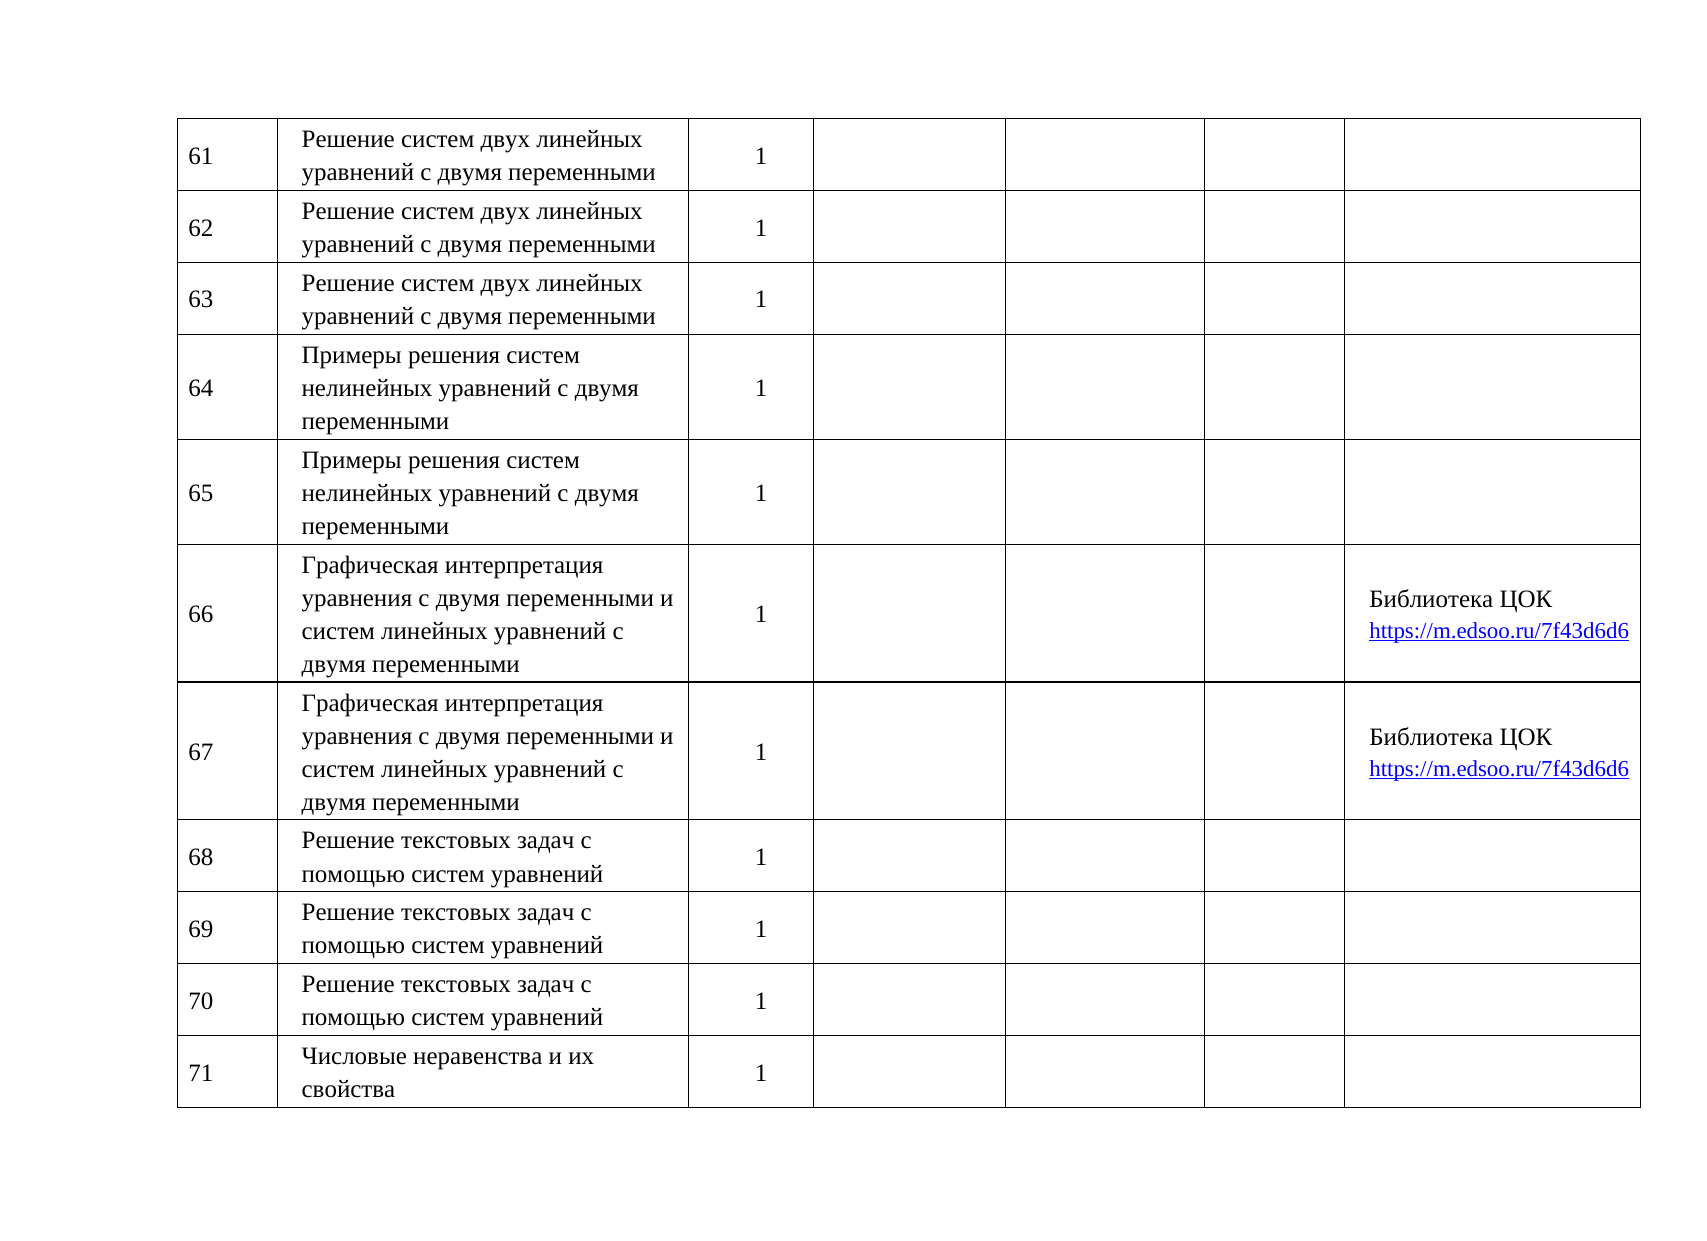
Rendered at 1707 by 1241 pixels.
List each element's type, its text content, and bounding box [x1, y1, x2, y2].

table_cell [1205, 335, 1344, 439]
table_cell Решение текстовых задач с помощью систем уравнений [278, 892, 688, 963]
table_cell [1205, 683, 1344, 819]
table_cell 62 [178, 191, 277, 262]
table_cell Графическая интерпретация уравнения с двумя переменными и систем линейных уравнений с двумя переменными [278, 545, 688, 681]
table_cell [1006, 683, 1204, 819]
table_cell [1345, 964, 1640, 1035]
table_cell Решение систем двух линейных уравнений с двумя переменными [278, 119, 688, 190]
table_cell [814, 964, 1005, 1035]
table_cell 1 [689, 964, 813, 1035]
table_cell 1 [689, 119, 813, 190]
table_cell Решение систем двух линейных уравнений с двумя переменными [278, 191, 688, 262]
table_cell 1 [689, 683, 813, 819]
table_cell 71 [178, 1036, 277, 1107]
table_cell Библиотека ЦОК https://m.edsoo.ru/7f43d6d6 [1345, 683, 1640, 819]
table_cell 63 [178, 263, 277, 334]
table_cell 1 [689, 1036, 813, 1107]
table_cell [1345, 440, 1640, 543]
table_cell [1006, 892, 1204, 963]
table_cell [814, 545, 1005, 681]
table_cell [1205, 545, 1344, 681]
table_cell 1 [689, 263, 813, 334]
table_cell 1 [689, 191, 813, 262]
table_cell 1 [689, 820, 813, 891]
table_cell Решение текстовых задач с помощью систем уравнений [278, 964, 688, 1035]
table_cell [1006, 119, 1204, 190]
table_cell 70 [178, 964, 277, 1035]
table_cell 1 [689, 440, 813, 543]
table_cell [814, 440, 1005, 543]
table_cell Решение систем двух линейных уравнений с двумя переменными [278, 263, 688, 334]
table_cell [1205, 1036, 1344, 1107]
table_cell [814, 1036, 1005, 1107]
table_cell [1205, 263, 1344, 334]
table_cell 61 [178, 119, 277, 190]
table_cell 66 [178, 545, 277, 681]
table_cell 1 [689, 545, 813, 681]
table_cell [1006, 545, 1204, 681]
table_cell [814, 119, 1005, 190]
table_cell Примеры решения систем нелинейных уравнений с двумя переменными [278, 335, 688, 439]
table_cell [1205, 892, 1344, 963]
table_cell [1006, 191, 1204, 262]
table_cell [1205, 191, 1344, 262]
table_cell Графическая интерпретация уравнения с двумя переменными и систем линейных уравнений с двумя переменными [278, 683, 688, 819]
table_cell [814, 191, 1005, 262]
table_cell 1 [689, 335, 813, 439]
table_cell 65 [178, 440, 277, 543]
table_cell [814, 335, 1005, 439]
table_cell 69 [178, 892, 277, 963]
table_cell [1345, 820, 1640, 891]
table_cell [1006, 440, 1204, 543]
table_cell [814, 820, 1005, 891]
table_cell [1205, 820, 1344, 891]
table_cell [1205, 440, 1344, 543]
table_cell Библиотека ЦОК https://m.edsoo.ru/7f43d6d6 [1345, 545, 1640, 681]
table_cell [278, 1036, 688, 1107]
table_cell [1205, 119, 1344, 190]
table_cell [1345, 119, 1640, 190]
table_cell [1345, 892, 1640, 963]
table_cell 64 [178, 335, 277, 439]
table_cell [1345, 1036, 1640, 1107]
table_cell [1205, 964, 1344, 1035]
table_cell [1006, 820, 1204, 891]
table_cell [1006, 263, 1204, 334]
table_cell [814, 683, 1005, 819]
table_cell 68 [178, 820, 277, 891]
table_cell [814, 263, 1005, 334]
table_cell [1345, 191, 1640, 262]
table_cell [1006, 335, 1204, 439]
table_cell 1 [689, 892, 813, 963]
table_cell [814, 892, 1005, 963]
table_cell Решение текстовых задач с помощью систем уравнений [278, 820, 688, 891]
table_cell 67 [178, 683, 277, 819]
table_cell [1006, 964, 1204, 1035]
table_cell [1345, 263, 1640, 334]
table_cell [1006, 1036, 1204, 1107]
table_cell [1345, 335, 1640, 439]
table_cell Примеры решения систем нелинейных уравнений с двумя переменными [278, 440, 688, 543]
